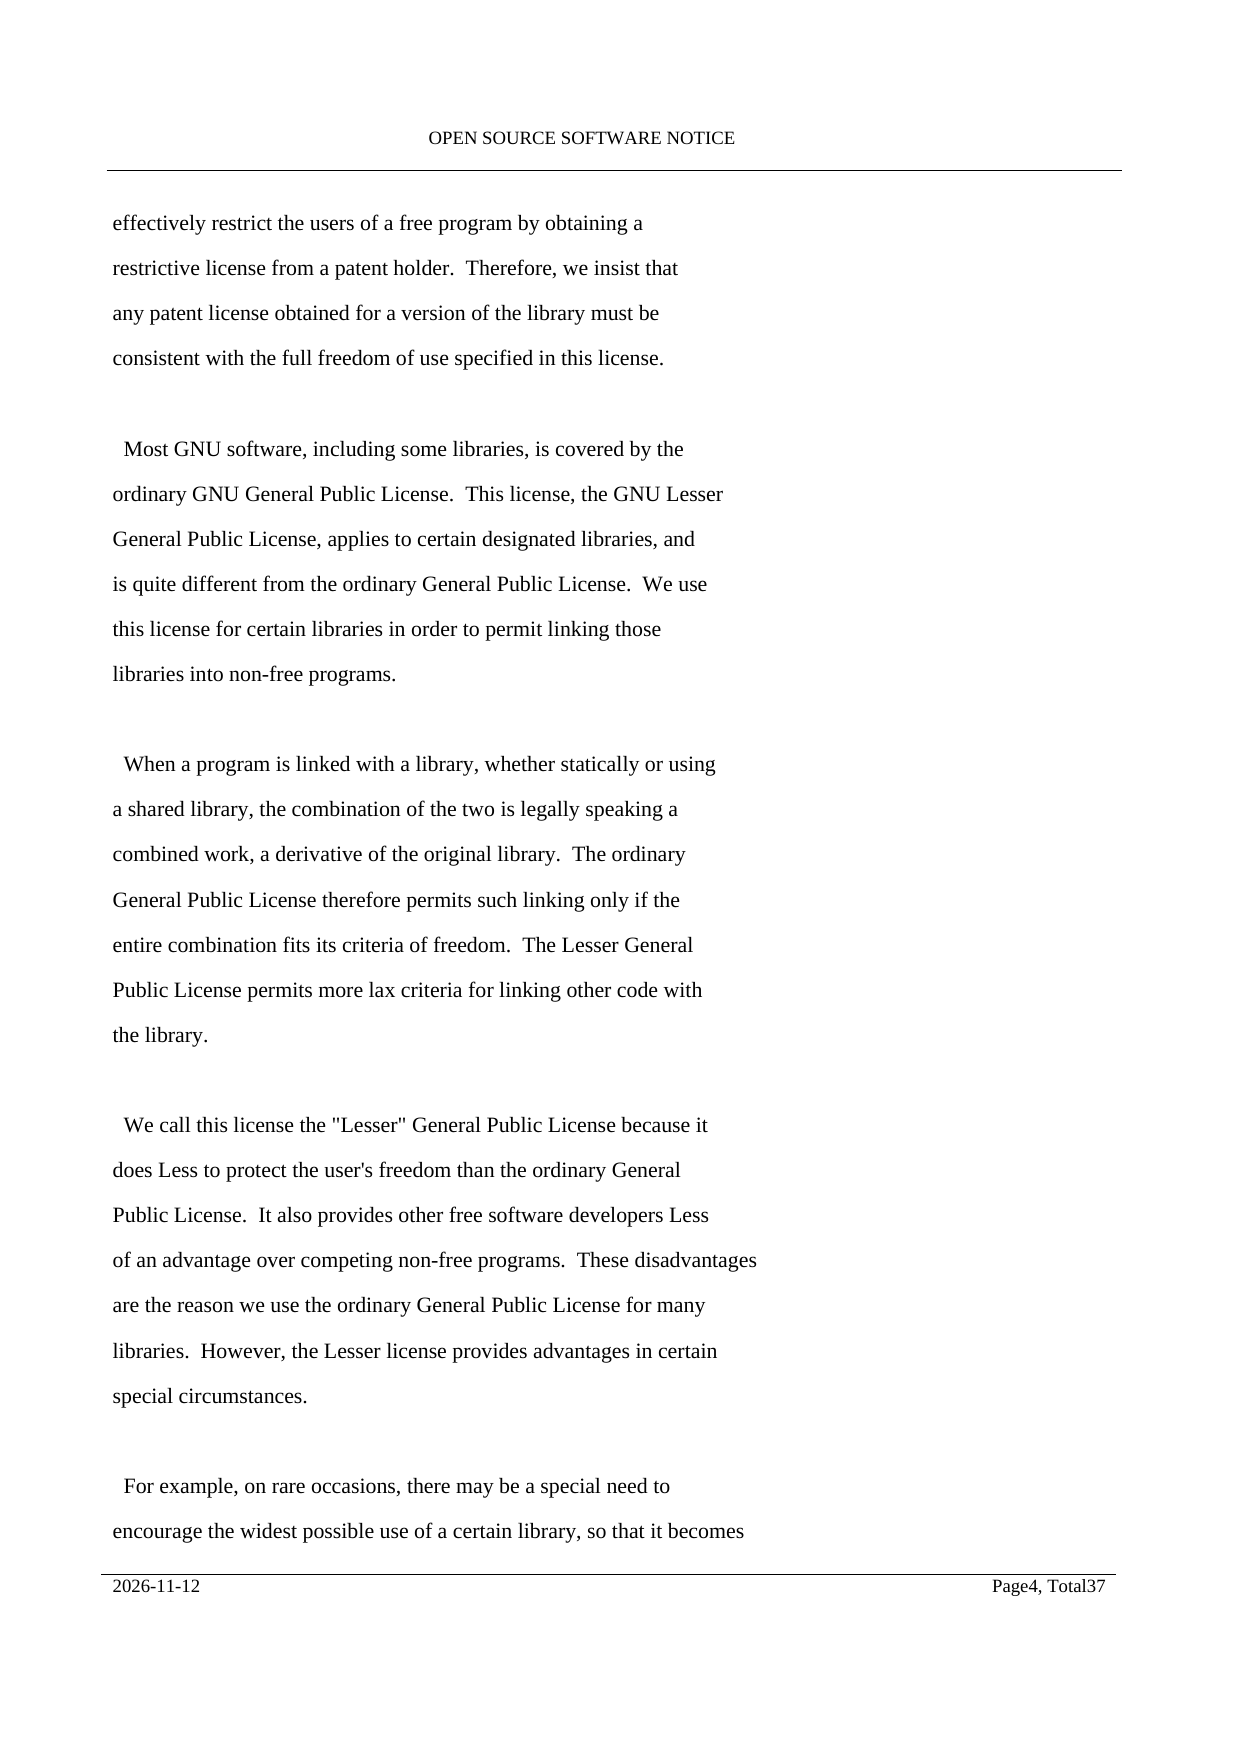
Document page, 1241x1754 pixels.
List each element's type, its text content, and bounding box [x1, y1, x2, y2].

text combined work, a derivative of the original library. The ordinary [112, 838, 1128, 870]
text does Less to protect the user's freedom than the ordinary General [112, 1153, 1128, 1186]
text the library. [112, 1018, 1128, 1051]
text We call this license the "Lesser" General Public License because it [112, 1108, 1128, 1141]
text effectively restrict the users of a free program by obtaining a [112, 206, 1128, 239]
text ordinary GNU General Public License. This license, the GNU Lesser [112, 477, 1128, 509]
text encourage the widest possible use of a certain library, so that it becomes [112, 1514, 1128, 1547]
text special circumstances. [112, 1379, 1128, 1412]
text Most GNU software, including some libraries, is covered by the [112, 432, 1128, 464]
text libraries into non-free programs. [112, 657, 1128, 690]
text entire combination fits its criteria of freedom. The Lesser General [112, 928, 1128, 961]
text is quite different from the ordinary General Public License. We use [112, 567, 1128, 600]
text When a program is linked with a library, whether statically or using [112, 748, 1128, 780]
text Public License. It also provides other free software developers Less [112, 1199, 1128, 1231]
text libraries. However, the Lesser license provides advantages in certain [112, 1334, 1128, 1366]
text this license for certain libraries in order to permit linking those [112, 612, 1128, 645]
text restrictive license from a patent holder. Therefore, we insist that [112, 251, 1128, 284]
text General Public License therefore permits such linking only if the [112, 883, 1128, 915]
text any patent license obtained for a version of the library must be [112, 297, 1128, 329]
text a shared library, the combination of the two is legally speaking a [112, 793, 1128, 825]
text of an advantage over competing non-free programs. These disadvantages [112, 1244, 1128, 1276]
text For example, on rare occasions, there may be a special need to [112, 1469, 1128, 1502]
text Public License permits more lax criteria for linking other code with [112, 973, 1128, 1006]
text General Public License, applies to certain designated libraries, and [112, 522, 1128, 554]
text consistent with the full freedom of use specified in this license. [112, 342, 1128, 374]
text are the reason we use the ordinary General Public License for many [112, 1289, 1128, 1321]
